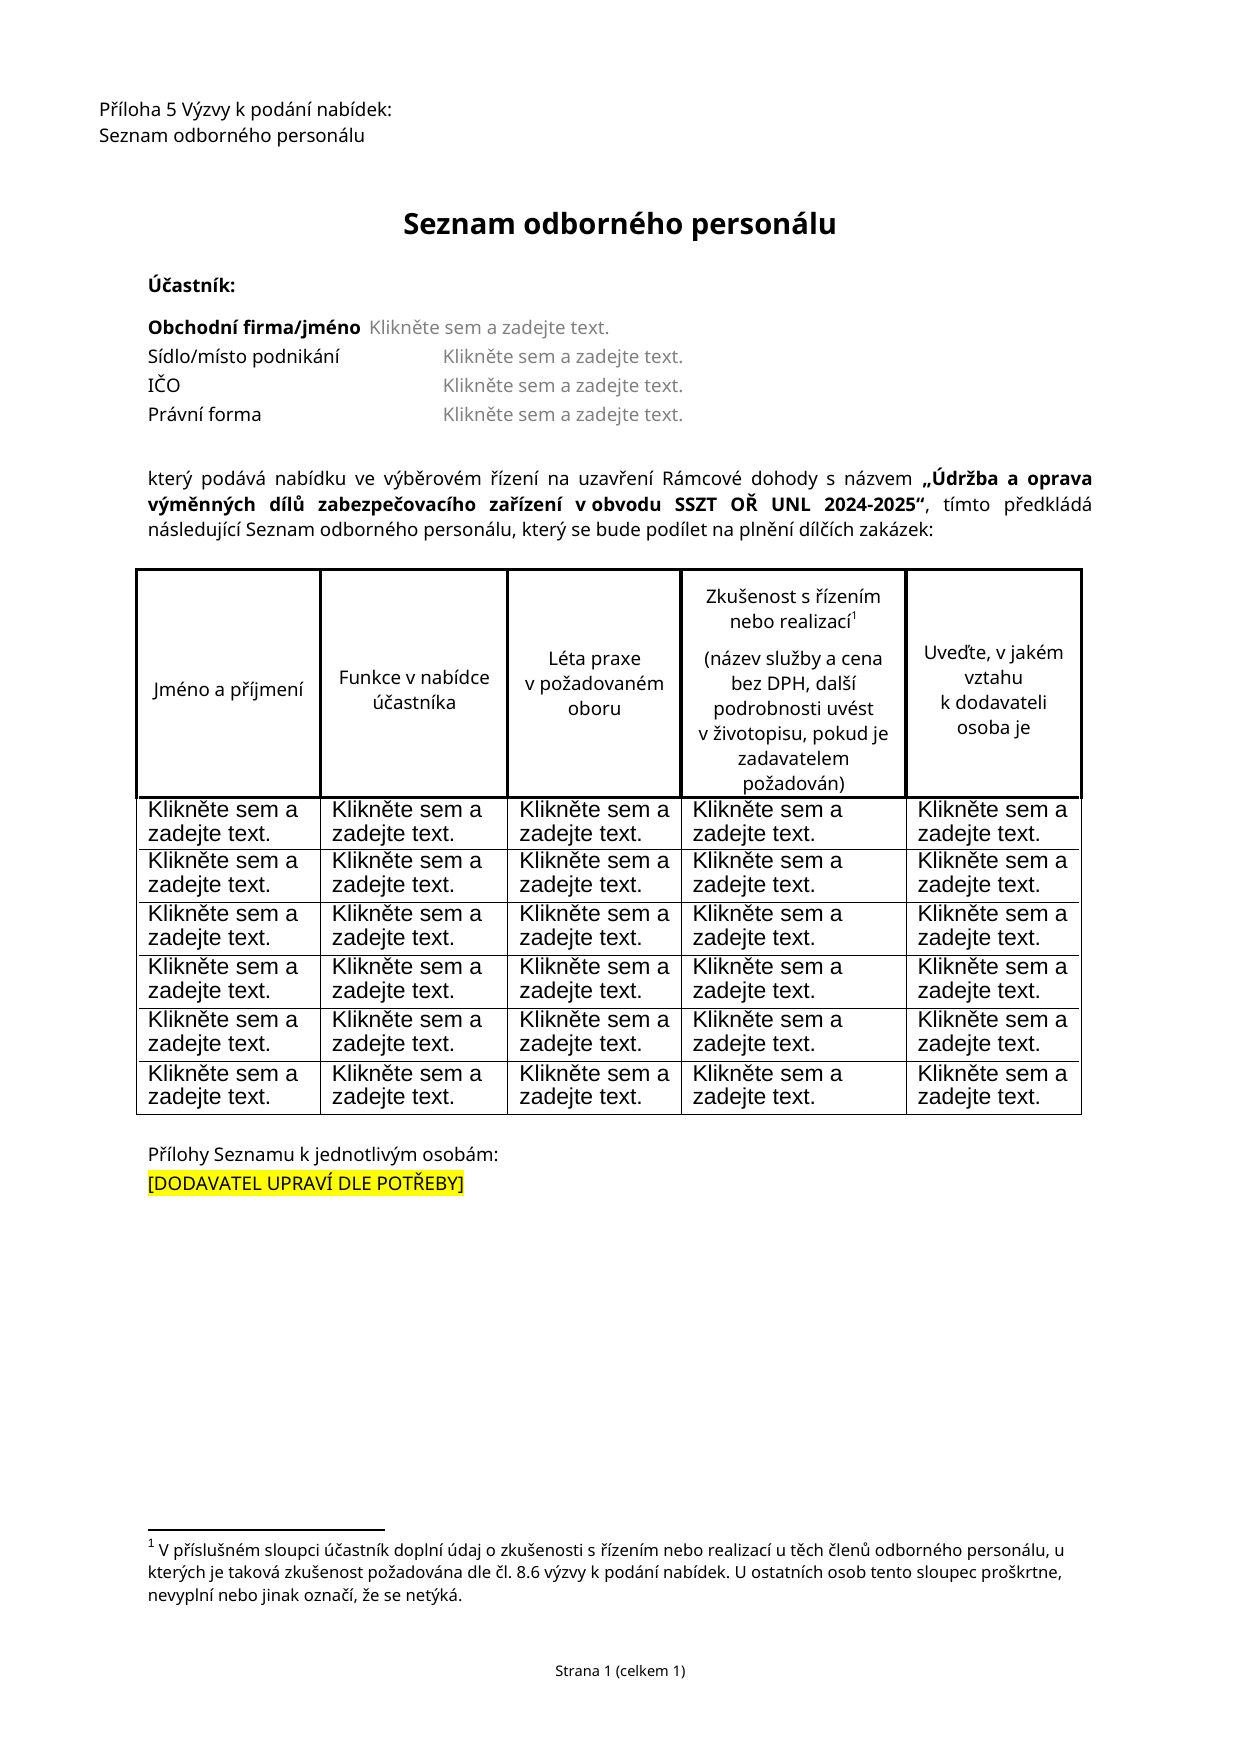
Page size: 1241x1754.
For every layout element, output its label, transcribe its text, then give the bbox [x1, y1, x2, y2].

text IČO [148, 369, 1093, 398]
text Právní forma [148, 398, 1093, 427]
text který podává nabídku ve výběrovém řízení na uzavření Rámcové dohody s názvem „Údržba a oprava výměnných dílů zabezpečovacího zařízení v obvodu SSZT OŘ UNL 2024-2025“, tímto předkládá následující Seznam odborného personálu, který se bude podílet na plnění dílčích zakázek: [148, 465, 1093, 542]
table_header Zkušenost s řízením nebo realizací (název služby a cena bez DPH, další podrobnosti uvést v životopisu, pokud je zadavatelem požadován) [683, 571, 904, 796]
title Seznam odborného personálu [148, 203, 1093, 243]
text [DODAVATEL UPRAVÍ DLE POTŘEBY] [148, 1166, 1092, 1196]
text Obchodní firma/jméno [148, 311, 1093, 340]
table_header Jméno a příjmení [138, 571, 319, 796]
text Přílohy Seznamu k jednotlivým osobám: [148, 1141, 1093, 1166]
table_header Funkce v nabídce účastníka [322, 571, 506, 796]
table_header Léta praxe v požadovaném oboru [509, 571, 679, 796]
text Sídlo/místo podnikání [148, 340, 1093, 369]
text Účastník: [148, 268, 1093, 299]
table_header Uveďte, v jakém vztahu k dodavateli osoba je [908, 571, 1080, 796]
